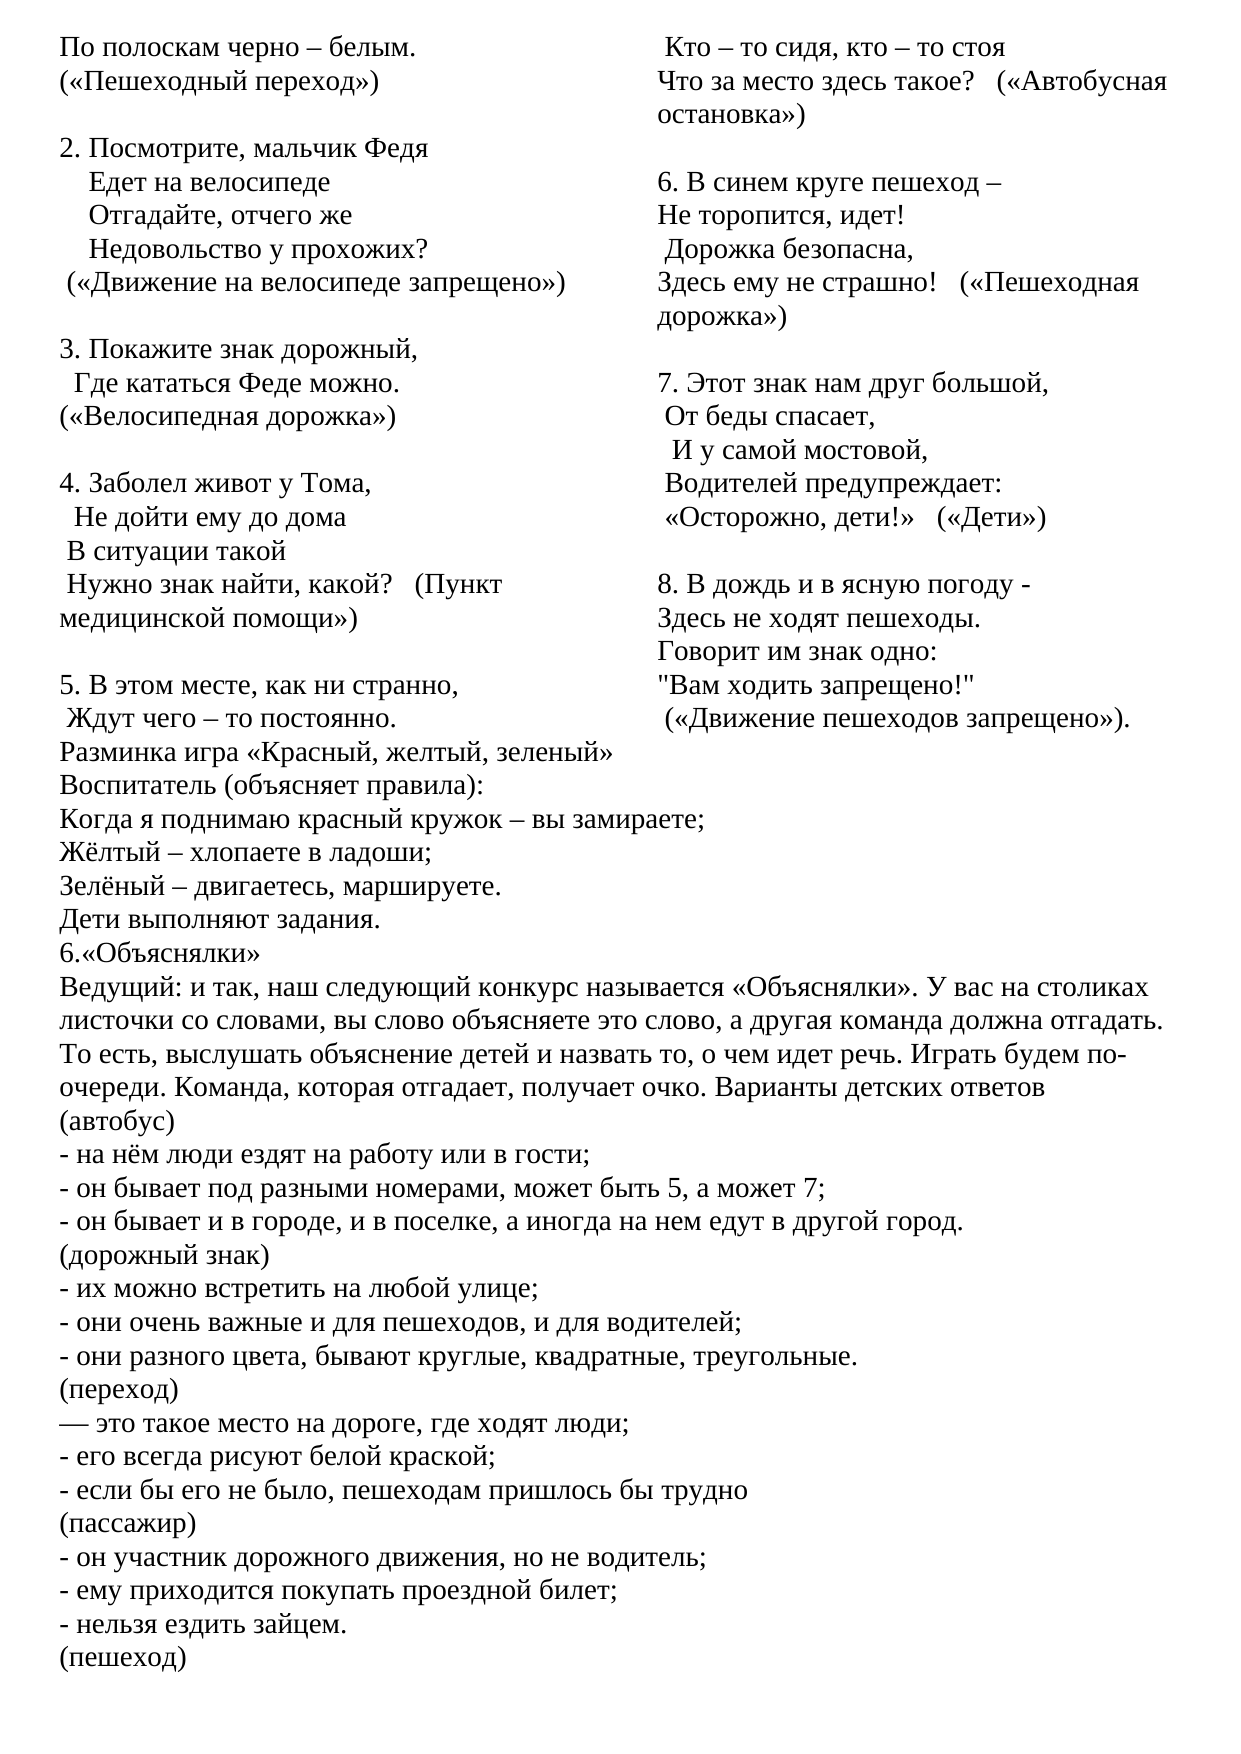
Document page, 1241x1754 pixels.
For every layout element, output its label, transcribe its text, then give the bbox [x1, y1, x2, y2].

text Не торопится, идет! [657, 197, 1181, 231]
text "Вам ходить запрещено!" [657, 667, 1181, 700]
text - если бы его не было, пешеходам пришлось бы трудно [59, 1472, 1181, 1505]
text 7. Этот знак нам друг большой, [657, 365, 1181, 398]
text Едет на велосипеде [59, 164, 583, 197]
text — это такое место на дороге, где ходят люди; [59, 1405, 1181, 1438]
text (автобус) [59, 1103, 1181, 1136]
text Ведущий: и так, наш следующий конкурс называется «Объяснялки». У вас на столиках листочки со словами, вы слово объясняете это слово, а другая команда должна отгадать. То есть, выслушать объяснение детей и назвать то, о чем идет речь. Играть будем по- очереди. Команда, которая отгадает, получает очко. Варианты детских ответов [59, 969, 1181, 1103]
text 2. Посмотрите, мальчик Федя [59, 130, 583, 164]
text Отгадайте, отчего же [59, 197, 583, 231]
text Где кататься Феде можно. («Велосипедная дорожка») [59, 365, 583, 432]
text Не дойти ему до дома [59, 499, 583, 533]
text - его всегда рисуют белой краской; [59, 1438, 1181, 1472]
text Дорожка безопасна, [657, 231, 1181, 264]
text - он бывает под разными номерами, может быть 5, а может 7; [59, 1170, 1181, 1203]
text - их можно встретить на любой улице; [59, 1271, 1181, 1304]
text - на нём люди ездят на работу или в гости; [59, 1136, 1181, 1170]
text От беды спасает, [657, 398, 1181, 432]
text 6. В синем круге пешеход – [657, 164, 1181, 197]
text Кто – то сидя, кто – то стоя [657, 29, 1181, 63]
text («Движение пешеходов запрещено»). [657, 700, 1181, 734]
text И у самой мостовой, [657, 432, 1181, 466]
text Говорит им знак одно: [657, 633, 1181, 667]
text (пешеход) [59, 1639, 1181, 1673]
text - он бывает и в городе, и в поселке, а иногда на нем едут в другой город. [59, 1203, 1181, 1237]
text (пассажир) [59, 1505, 1181, 1539]
text Жёлтый – хлопаете в ладоши; [59, 834, 1181, 868]
text Что за место здесь такое? («Автобусная остановка») [657, 63, 1181, 130]
text Разминка игра «Красный, желтый, зеленый» [59, 734, 1181, 767]
text 5. В этом месте, как ни странно, [59, 667, 583, 700]
text Зелёный – двигаетесь, маршируете. [59, 868, 1181, 902]
text Воспитатель (объясняет правила): [59, 767, 1181, 801]
text По полоскам черно – белым. («Пешеходный переход») [59, 29, 583, 97]
text «Осторожно, дети!» («Дети») [657, 499, 1181, 533]
text Нужно знак найти, какой? (Пункт медицинской помощи») [59, 566, 583, 633]
text 4. Заболел живот у Тома, [59, 466, 583, 499]
text 3. Покажите знак дорожный, [59, 331, 583, 365]
text В ситуации такой [59, 533, 583, 566]
text (дорожный знак) [59, 1237, 1181, 1271]
text - они очень важные и для пешеходов, и для водителей; [59, 1304, 1181, 1338]
text Дети выполняют задания. [59, 902, 1181, 935]
text Ждут чего – то постоянно. [59, 700, 583, 734]
text - ему приходится покупать проездной билет; [59, 1572, 1181, 1606]
text - они разного цвета, бывают круглые, квадратные, треугольные. [59, 1338, 1181, 1371]
text 8. В дождь и в ясную погоду - Здесь не ходят пешеходы. [657, 566, 1181, 633]
text - нельзя ездить зайцем. [59, 1606, 1181, 1639]
text («Движение на велосипеде запрещено») [59, 264, 583, 298]
text Недовольство у прохожих? [59, 231, 583, 264]
text 6.«Объяснялки» [59, 935, 1181, 969]
text - он участник дорожного движения, но не водитель; [59, 1539, 1181, 1572]
text Водителей предупреждает: [657, 466, 1181, 499]
text (переход) [59, 1371, 1181, 1405]
text Здесь ему не страшно! («Пешеходная дорожка») [657, 264, 1181, 331]
text Когда я поднимаю красный кружок – вы замираете; [59, 801, 1181, 834]
